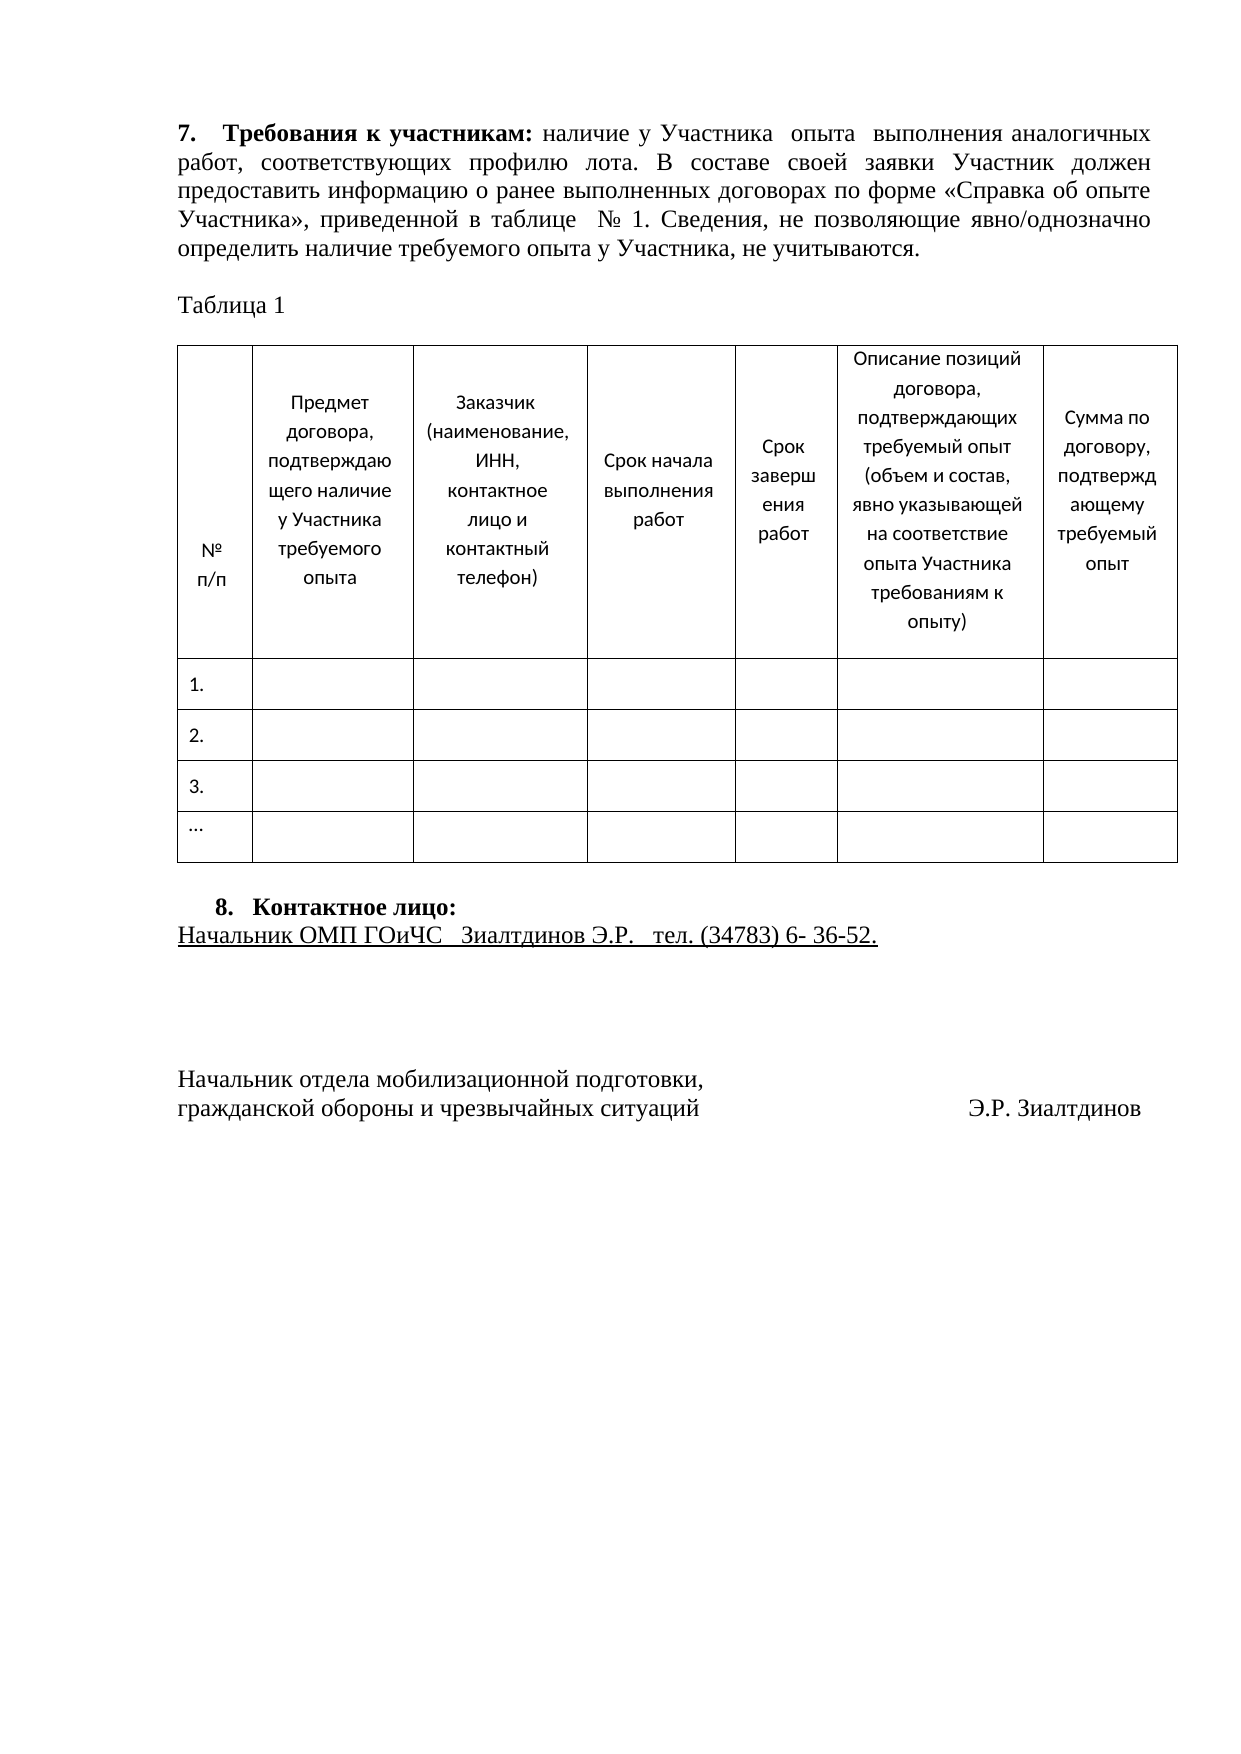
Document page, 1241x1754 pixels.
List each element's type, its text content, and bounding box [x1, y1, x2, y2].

table_cell [1044, 659, 1177, 709]
table_cell [414, 761, 587, 811]
table_cell [253, 761, 413, 811]
table_cell [414, 812, 587, 862]
table_header № п/п [178, 346, 252, 658]
list Контактное лицо: [215, 892, 1152, 920]
table_header Срок завершения работ [736, 346, 837, 658]
table_cell [414, 659, 587, 709]
table_cell [736, 659, 837, 709]
table_cell [178, 761, 252, 811]
table_cell [588, 761, 735, 811]
table_cell [178, 659, 252, 709]
table_cell [838, 761, 1043, 811]
table_cell [1044, 710, 1177, 760]
text Начальник ОМП ГОиЧС Зиалтдинов Э.Р. тел. (34783) 6- 36-52. [177, 920, 1152, 949]
table_cell [414, 710, 587, 760]
table_cell … [178, 812, 252, 862]
table_cell [838, 659, 1043, 709]
table_header Описание позиций договора, подтверждающих требуемый опыт (объем и состав, явно указывающей на соответствие опыта Участника требованиям к опыту) [838, 346, 1043, 658]
table_header Срок начала выполнения работ [588, 346, 735, 658]
table_header Заказчик (наименование, ИНН, контактное лицо и контактный телефон) [414, 346, 587, 658]
table_cell [736, 812, 837, 862]
table_cell [736, 710, 837, 760]
table_cell [178, 710, 252, 760]
table_cell [838, 812, 1043, 862]
table_header Предмет договора, подтверждающего наличие у Участника требуемого опыта [253, 346, 413, 658]
table_cell [253, 710, 413, 760]
table_cell [588, 710, 735, 760]
text Таблица 1 [177, 291, 1152, 319]
table_cell [253, 659, 413, 709]
text гражданской обороны и чрезвычайных ситуаций Э.Р. Зиалтдинов [177, 1093, 1152, 1122]
table_cell [736, 761, 837, 811]
table_cell [838, 710, 1043, 760]
table_header Сумма по договору, подтверждающему требуемый опыт [1044, 346, 1177, 658]
text Начальник отдела мобилизационной подготовки, [177, 1064, 1152, 1093]
table_cell [1044, 761, 1177, 811]
table_cell [588, 659, 735, 709]
table_cell [253, 812, 413, 862]
text 7. Требования к участникам: наличие у Участника опыта выполнения аналогичных работ, соответствующих профилю лота. В составе своей заявки Участник должен предоставить информацию о ранее выполненных договорах по форме «Справка об опыте Участника», приведенной в таблице № 1. Сведения, не позволяющие явно/однозначно определить наличие требуемого опыта у Участника, не учитываются. [177, 118, 1152, 262]
table_cell [1044, 812, 1177, 862]
table_cell [588, 812, 735, 862]
